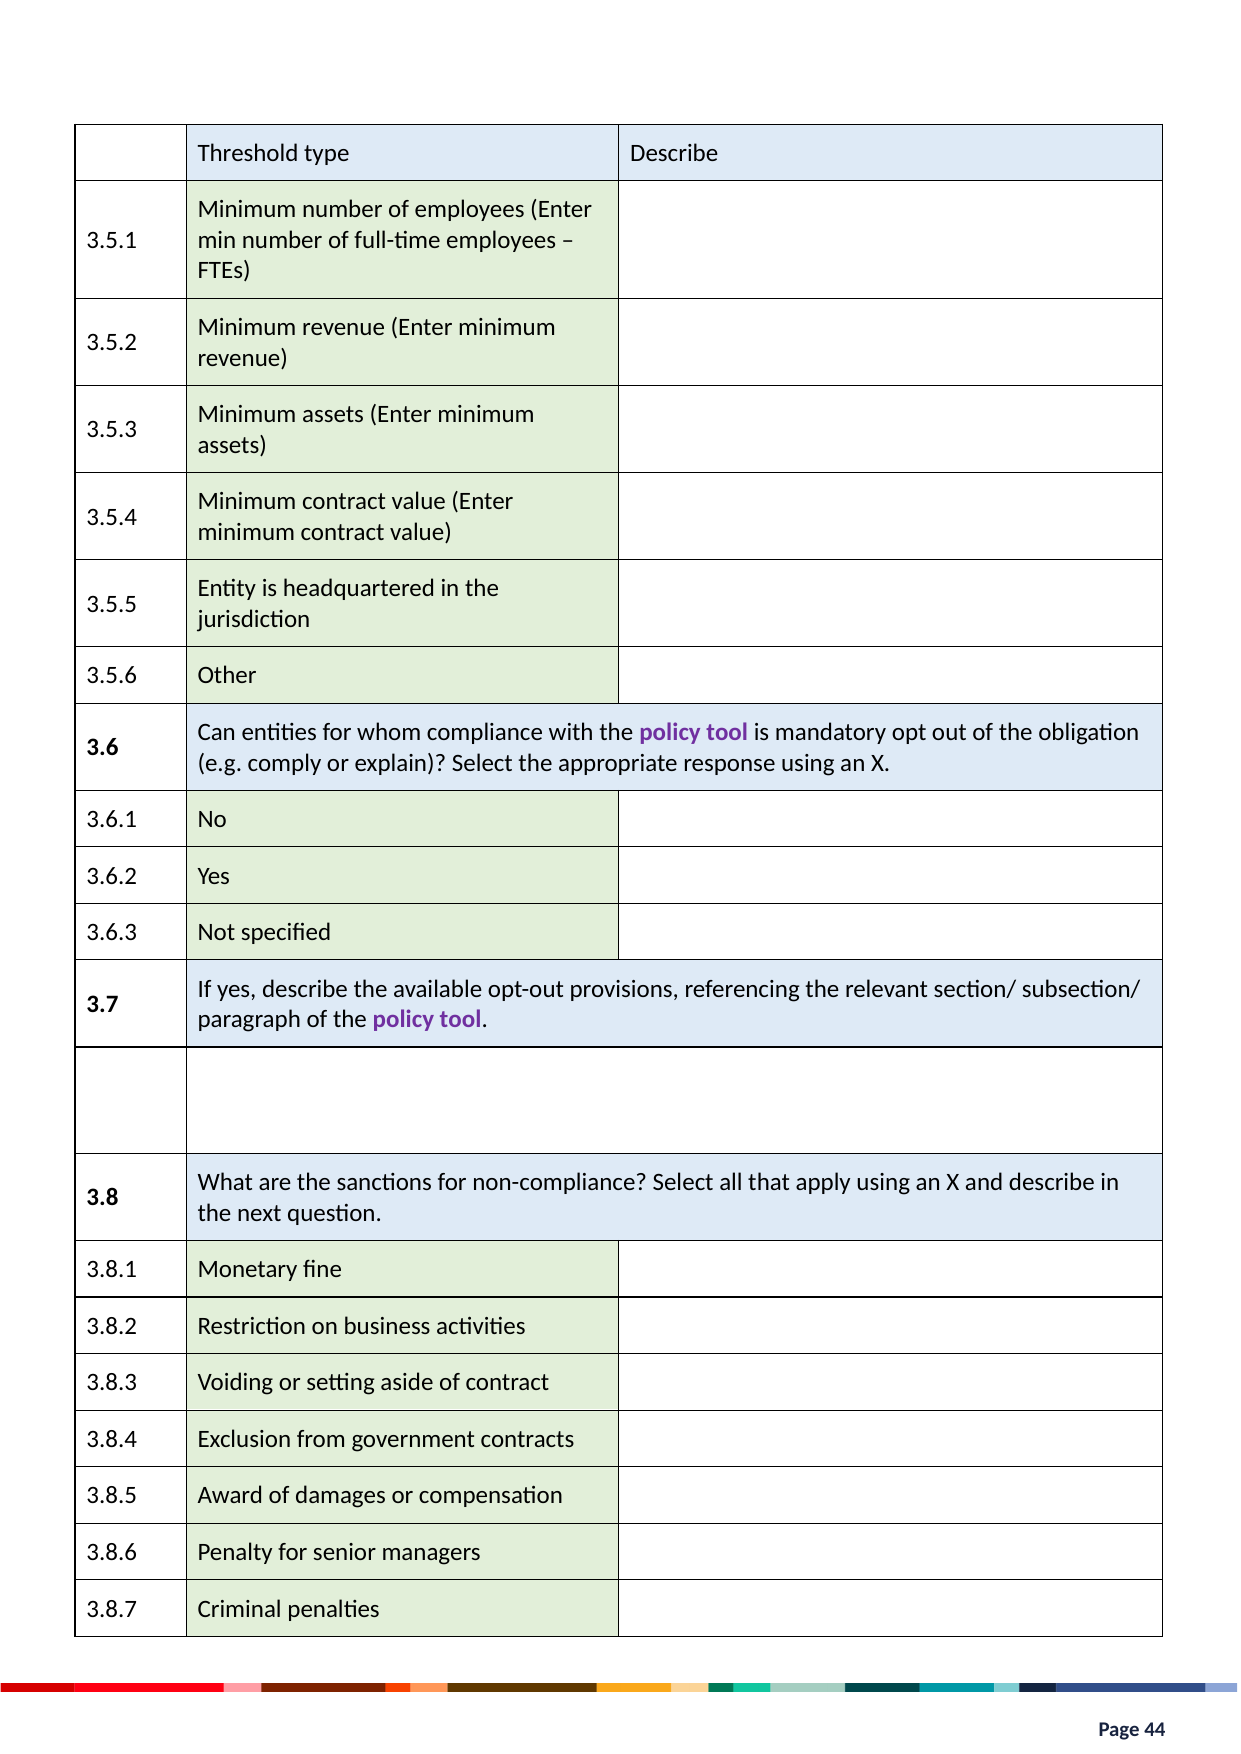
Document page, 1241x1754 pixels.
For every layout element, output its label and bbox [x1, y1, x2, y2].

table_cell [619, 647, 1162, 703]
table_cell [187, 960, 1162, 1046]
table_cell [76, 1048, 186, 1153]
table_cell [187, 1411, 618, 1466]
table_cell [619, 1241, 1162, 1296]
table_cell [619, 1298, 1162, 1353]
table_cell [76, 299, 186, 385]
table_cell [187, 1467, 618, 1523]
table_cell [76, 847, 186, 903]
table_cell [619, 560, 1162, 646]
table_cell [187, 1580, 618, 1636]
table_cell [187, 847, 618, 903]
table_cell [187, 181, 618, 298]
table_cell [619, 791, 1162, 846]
picture [0, 1683, 1236, 1692]
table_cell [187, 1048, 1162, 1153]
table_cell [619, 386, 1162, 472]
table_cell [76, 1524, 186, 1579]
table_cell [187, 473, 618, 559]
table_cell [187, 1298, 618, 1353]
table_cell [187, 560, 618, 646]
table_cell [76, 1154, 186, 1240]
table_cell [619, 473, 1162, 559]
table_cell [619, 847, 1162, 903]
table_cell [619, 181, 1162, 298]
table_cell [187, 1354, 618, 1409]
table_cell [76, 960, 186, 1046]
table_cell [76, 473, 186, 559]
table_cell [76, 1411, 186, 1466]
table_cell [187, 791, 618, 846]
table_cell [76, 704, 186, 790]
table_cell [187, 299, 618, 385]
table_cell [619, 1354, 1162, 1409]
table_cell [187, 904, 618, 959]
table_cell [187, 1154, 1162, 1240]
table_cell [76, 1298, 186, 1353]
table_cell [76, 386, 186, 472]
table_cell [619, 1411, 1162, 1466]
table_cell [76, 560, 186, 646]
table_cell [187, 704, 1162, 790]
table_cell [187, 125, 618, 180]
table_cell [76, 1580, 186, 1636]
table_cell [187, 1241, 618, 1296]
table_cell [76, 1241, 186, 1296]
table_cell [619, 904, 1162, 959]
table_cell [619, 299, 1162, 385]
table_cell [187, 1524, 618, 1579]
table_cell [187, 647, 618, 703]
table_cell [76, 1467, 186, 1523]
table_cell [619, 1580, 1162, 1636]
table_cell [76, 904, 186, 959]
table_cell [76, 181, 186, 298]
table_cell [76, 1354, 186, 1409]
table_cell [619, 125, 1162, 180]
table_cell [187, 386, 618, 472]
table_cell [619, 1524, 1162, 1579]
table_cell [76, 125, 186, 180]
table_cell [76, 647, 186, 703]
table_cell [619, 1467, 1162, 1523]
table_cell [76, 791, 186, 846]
